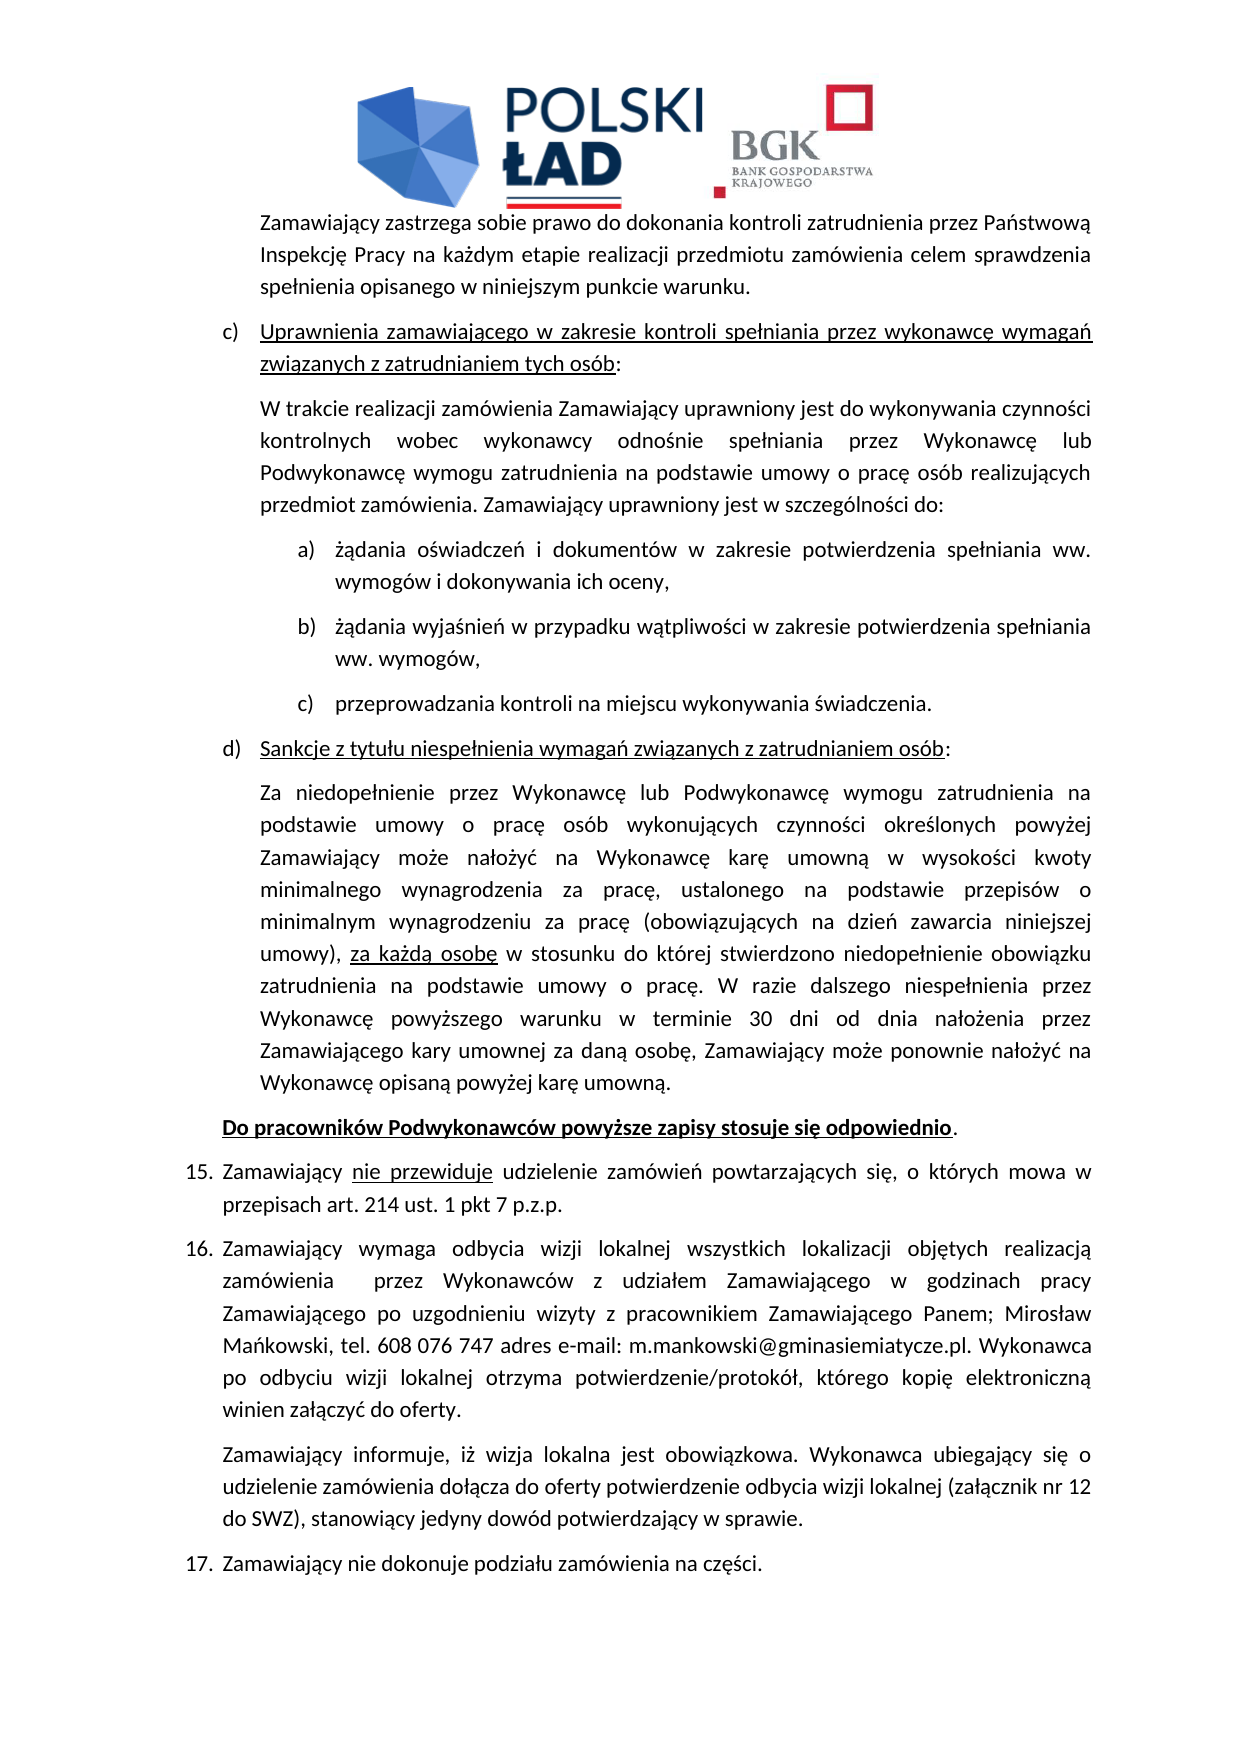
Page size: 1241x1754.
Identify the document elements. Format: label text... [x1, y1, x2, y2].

list W trakcie realizacji zamówienia Zamawiający uprawniony jest do wykonywania czynności kontrolnych wobec wykonawcy odnośnie spełniania przez Wykonawcę lub Podwykonawcę wymogu zatrudnienia na podstawie umowy o pracę osób realizujących przedmiot zamówienia. Zamawiający uprawniony jest w szczególności do: [260, 394, 1093, 519]
list Zamawiający zastrzega sobie prawo do dokonania kontroli zatrudnienia przez Państwową Inspekcję Pracy na każdym etapie realizacji przedmiotu zamówienia celem sprawdzenia spełnienia opisanego w niniejszym punkcie warunku. [260, 208, 1093, 301]
list Zamawiający nie dokonuje podziału zamówienia na części. [185, 1549, 1093, 1577]
list Sankcje z tytułu niespełnienia wymagań związanych z zatrudnianiem osób: [222, 734, 1093, 762]
list Za niedopełnienie przez Wykonawcę lub Podwykonawcę wymogu zatrudnienia na podstawie umowy o pracę osób wykonujących czynności określonych powyżej Zamawiający może nałożyć na Wykonawcę karę umowną w wysokości kwoty minimalnego wynagrodzenia za pracę, ustalonego na podstawie przepisów o minimalnym wynagrodzeniu za pracę (obowiązujących na dzień zawarcia niniejszej umowy), za każdą osobę w stosunku do której stwierdzono niedopełnienie obowiązku zatrudnienia na podstawie umowy o pracę. W razie dalszego niespełnienia przez Wykonawcę powyższego warunku w terminie 30 dni od dnia nałożenia przez Zamawiającego kary umownej za daną osobę, Zamawiający może ponownie nałożyć na Wykonawcę opisaną powyżej karę umowną. [260, 778, 1093, 1096]
list żądania wyjaśnień w przypadku wątpliwości w zakresie potwierdzenia spełniania ww. wymogów, [297, 612, 1093, 672]
text Do pracowników Podwykonawców powyższe zapisy stosuje się odpowiednio. [222, 1113, 1093, 1141]
list przeprowadzania kontroli na miejscu wykonywania świadczenia. [297, 689, 1093, 717]
picture [357, 87, 702, 209]
list Uprawnienia zamawiającego w zakresie kontroli spełniania przez wykonawcę wymagań związanych z zatrudnianiem tych osób: [222, 317, 1093, 377]
list Zamawiający informuje, iż wizja lokalna jest obowiązkowa. Wykonawca ubiegający się o udzielenie zamówienia dołącza do oferty potwierdzenie odbycia wizji lokalnej (załącznik nr 12 do SWZ), stanowiący jedyny dowód potwierdzający w sprawie. [222, 1440, 1093, 1532]
list żądania oświadczeń i dokumentów w zakresie potwierdzenia spełniania ww. wymogów i dokonywania ich oceny, [297, 535, 1093, 596]
list Zamawiający wymaga odbycia wizji lokalnej wszystkich lokalizacji objętych realizacją zamówienia przez Wykonawców z udziałem Zamawiającego w godzinach pracy Zamawiającego po uzgodnieniu wizyty z pracownikiem Zamawiającego Panem; Mirosław Mańkowski, tel. 608 076 747 adres e-mail: m.mankowski@gminasiemiatycze.pl. Wykonawca po odbyciu wizji lokalnej otrzyma potwierdzenie/protokół, którego kopię elektroniczną winien załączyć do oferty. [185, 1234, 1093, 1423]
list Zamawiający nie przewiduje udzielenie zamówień powtarzających się, o których mowa w przepisach art. 214 ust. 1 pkt 7 p.z.p. [185, 1157, 1093, 1218]
